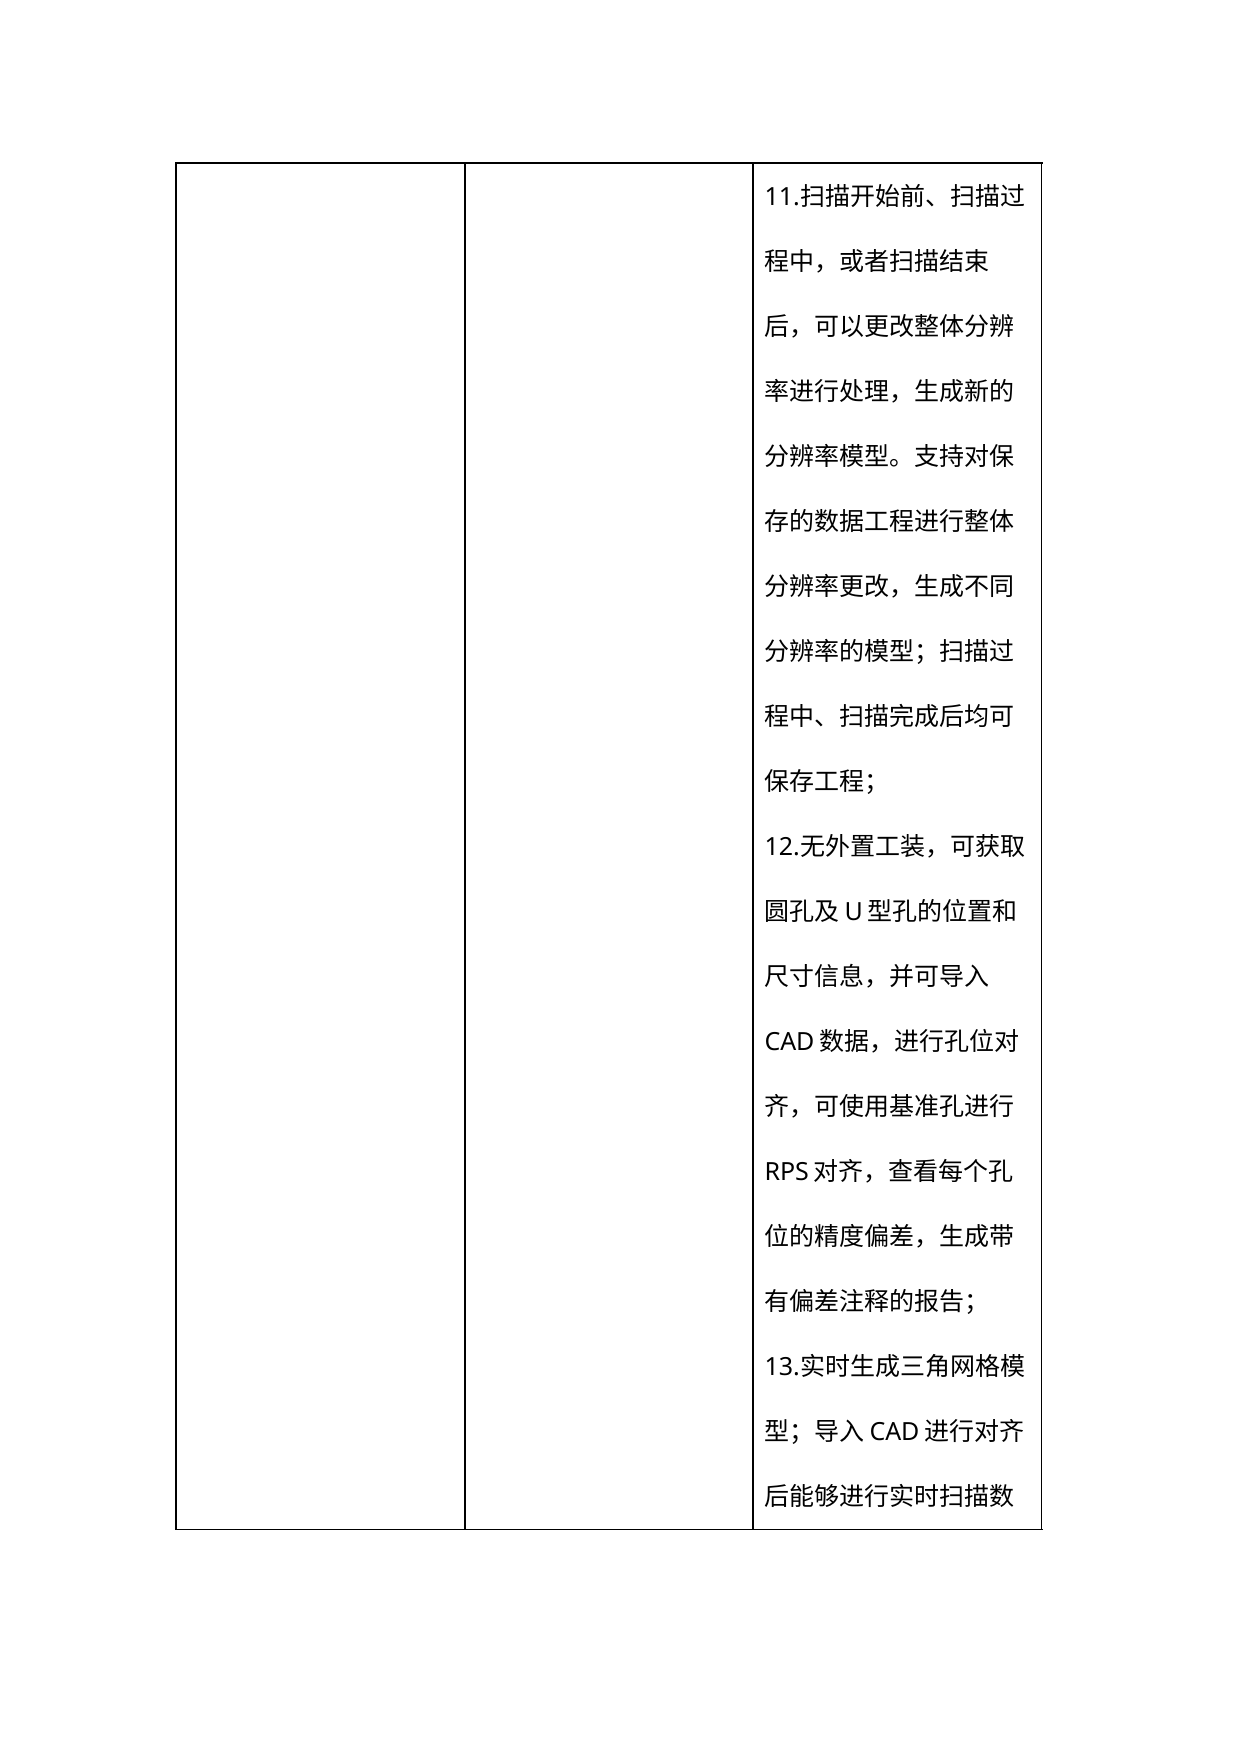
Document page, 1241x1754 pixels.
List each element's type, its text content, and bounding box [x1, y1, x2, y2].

table_cell [466, 164, 752, 1528]
table_cell 2 [177, 164, 464, 1528]
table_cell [754, 164, 1041, 1528]
